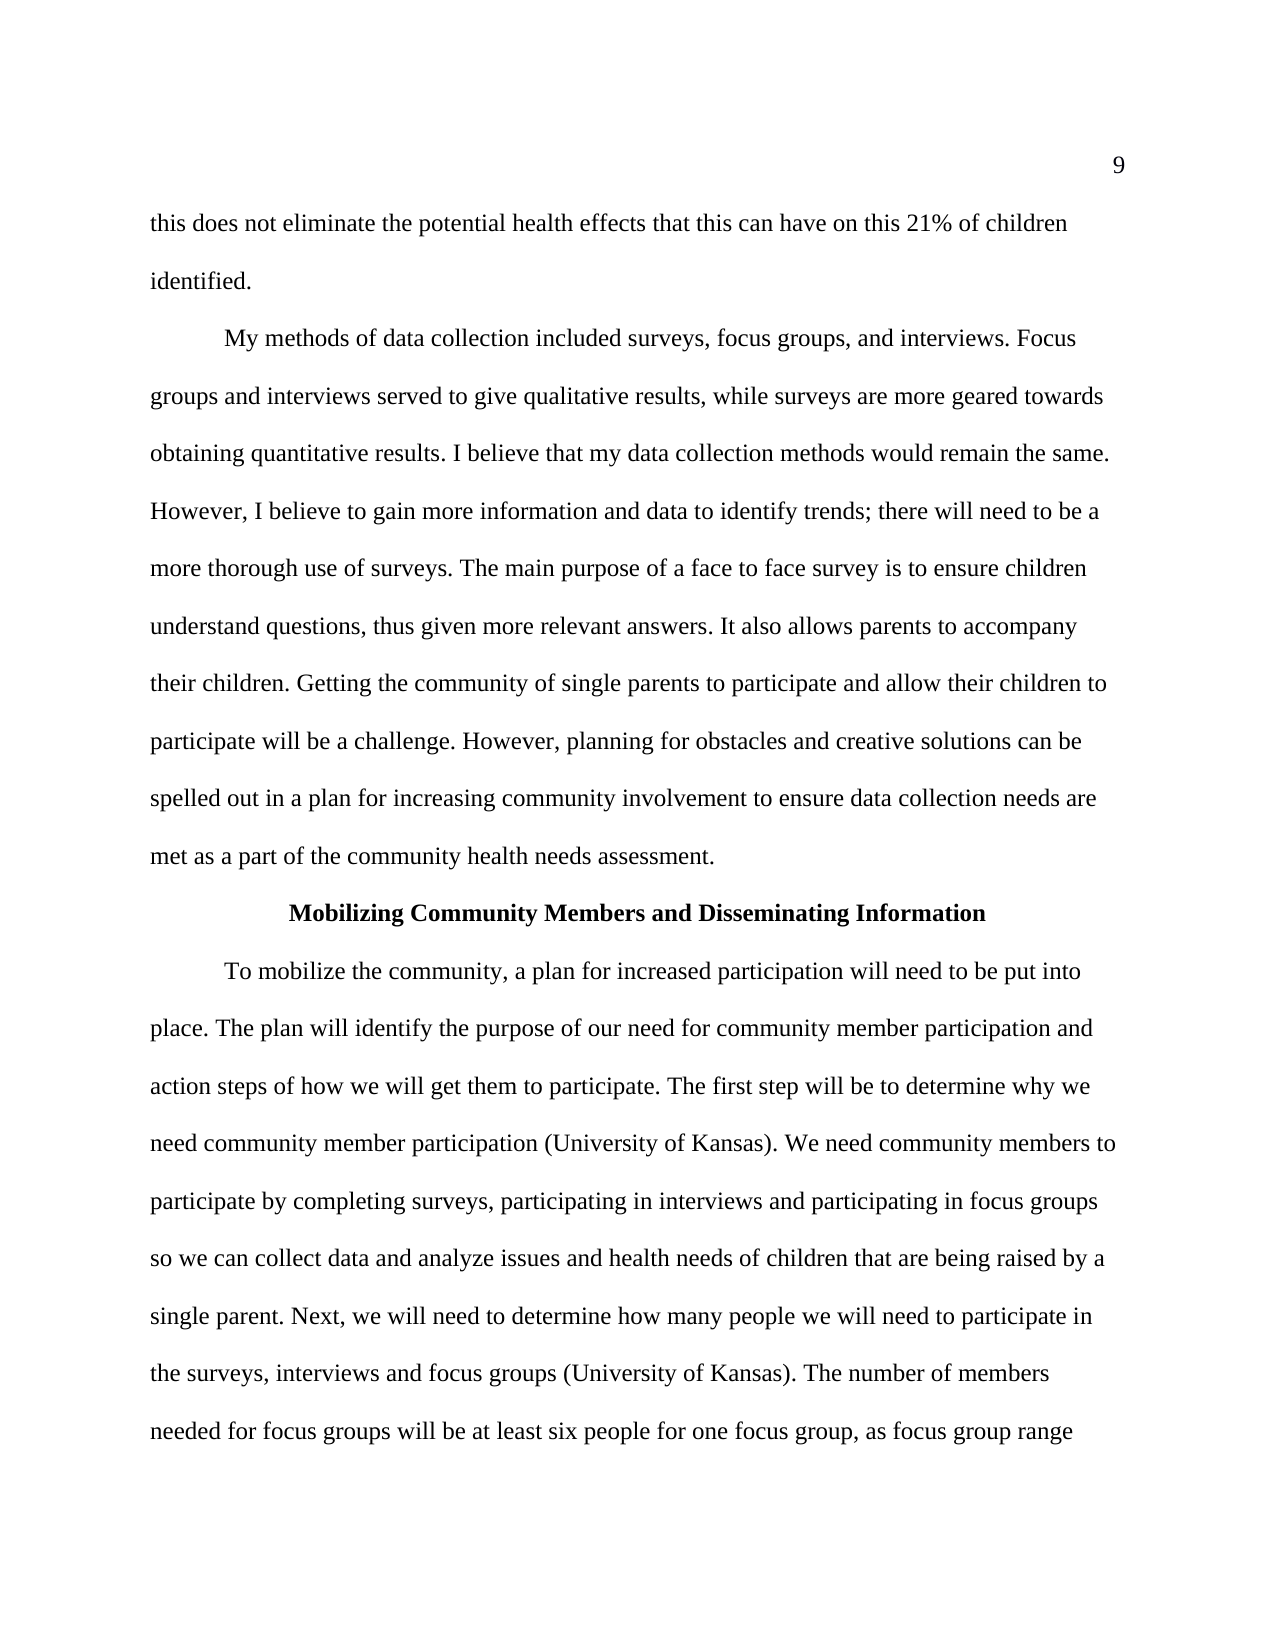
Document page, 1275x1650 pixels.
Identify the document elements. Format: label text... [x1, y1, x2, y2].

text Mobilizing Community Members and Disseminating Information [150, 898, 1125, 927]
text My methods of data collection included surveys, focus groups, and interviews. Focus groups and interviews served to give qualitative results, while surveys are more geared towards obtaining quantitative results. I believe that my data collection methods would remain the same. However, I believe to gain more information and data to identify trends; there will need to be a more thorough use of surveys. The main purpose of a face to face survey is to ensure children understand questions, thus given more relevant answers. It also allows parents to accompany their children. Getting the community of single parents to participate and allow their children to participate will be a challenge. However, planning for obstacles and creative solutions can be spelled out in a plan for increasing community involvement to ensure data collection needs are met as a part of the community health needs assessment. [150, 323, 1125, 869]
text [150, 208, 1125, 294]
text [150, 956, 1125, 1444]
